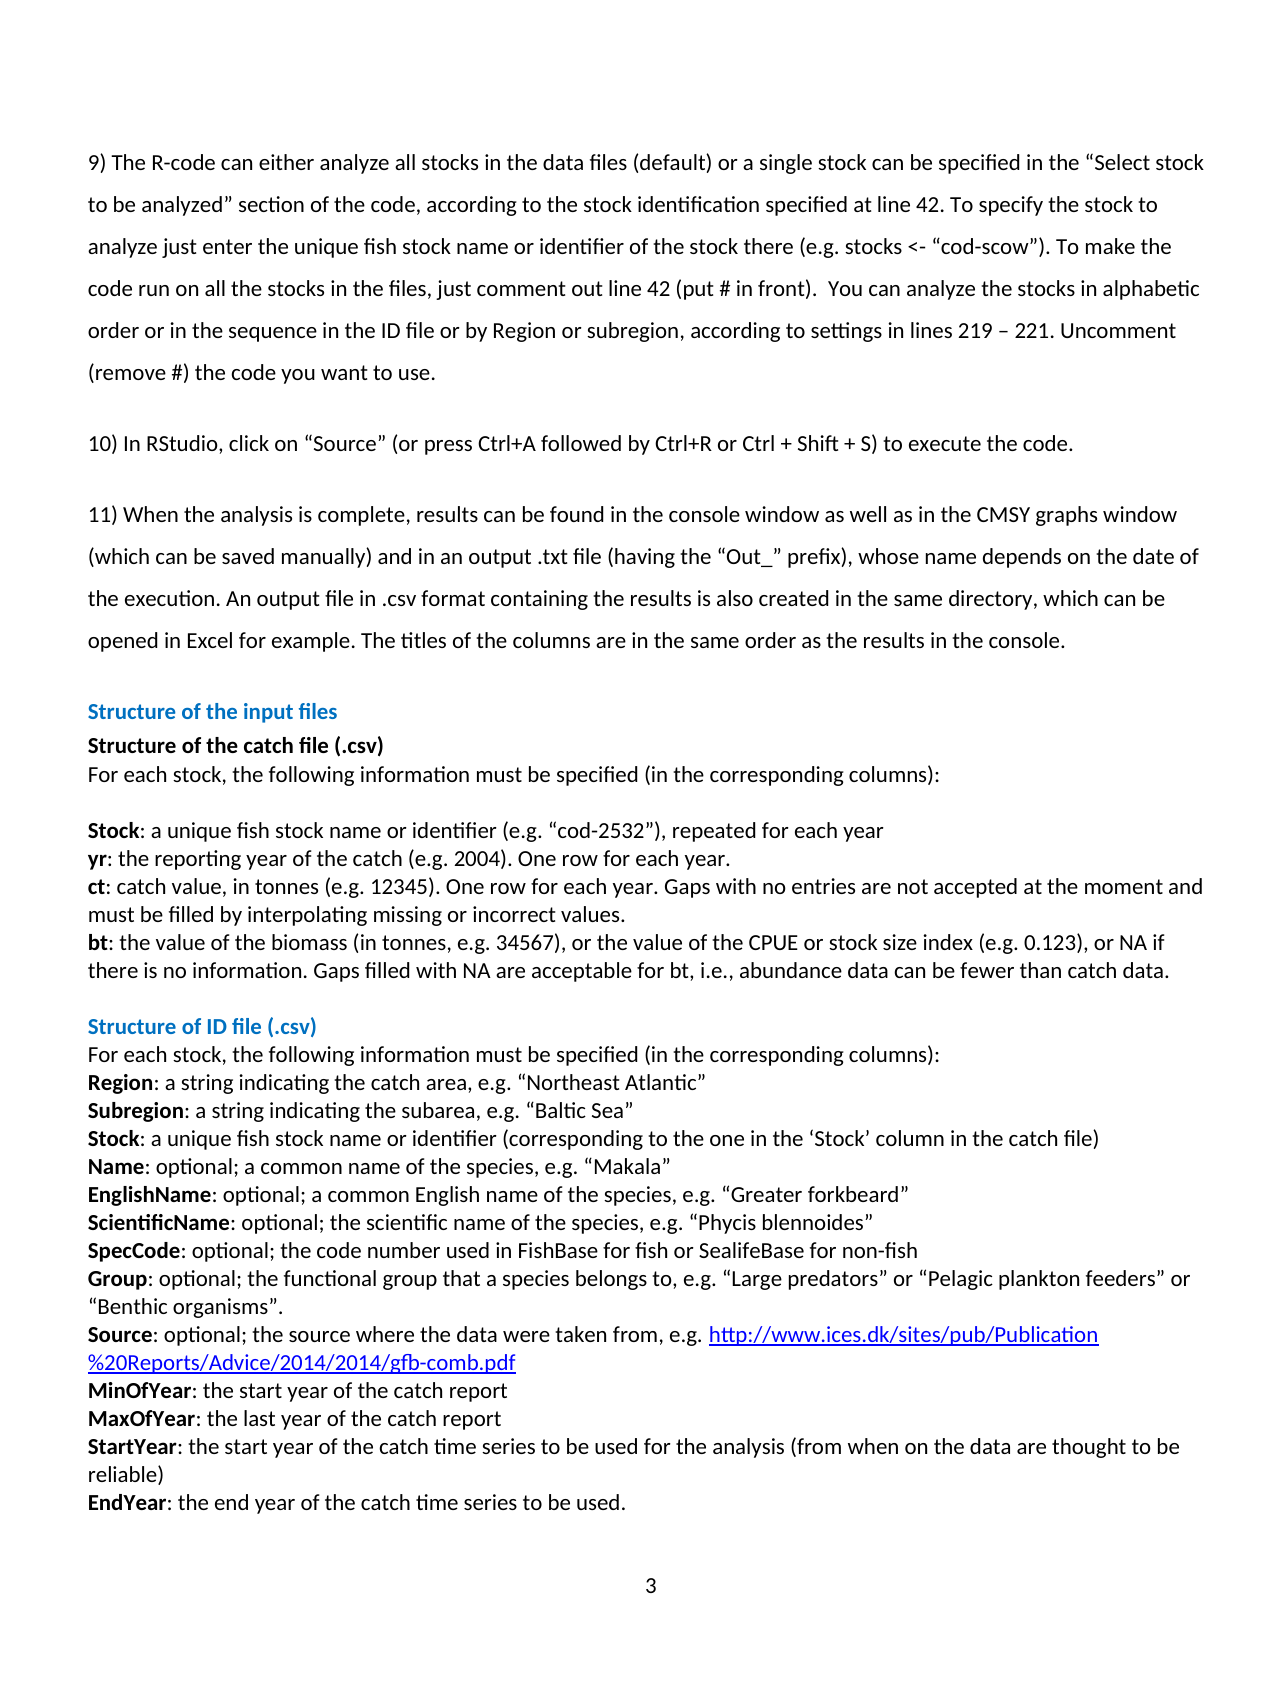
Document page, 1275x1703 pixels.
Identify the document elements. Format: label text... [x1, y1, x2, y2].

text yr: the reporting year of the catch (e.g. 2004). One row for each year. [88, 844, 1213, 872]
text bt: the value of the biomass (in tonnes, e.g. 34567), or the value of the CPUE or stock size index (e.g. 0.123), or NA if there is no information. Gaps filled with NA are acceptable for bt, i.e., abundance data can be fewer than catch data. [88, 928, 1213, 984]
text Subregion: a string indicating the subarea, e.g. “Baltic Sea” [88, 1096, 1213, 1124]
text StartYear: the start year of the catch time series to be used for the analysis (from when on the data are thought to be reliable) [88, 1432, 1213, 1488]
text SpecCode: optional; the code number used in FishBase for fish or SealifeBase for non-fish [88, 1236, 1213, 1264]
text Stock: a unique fish stock name or identifier (e.g. “cod-2532”), repeated for each year [88, 816, 1213, 844]
text EndYear: the end year of the catch time series to be used. [88, 1488, 1213, 1516]
text Source: optional; the source where the data were taken from, e.g. http://www.ices.dk/sites/pub/Publication%20Reports/Advice/2014/2014/gfb-comb.pdf [88, 1320, 1213, 1376]
text 10) In RStudio, click on “Source” (or press Ctrl+A followed by Ctrl+R or Ctrl + Shift + S) to execute the code. [88, 429, 1213, 457]
text Name: optional; a common name of the species, e.g. “Makala” [88, 1152, 1213, 1180]
text For each stock, the following information must be specified (in the corresponding columns): [88, 760, 1213, 788]
text Stock: a unique fish stock name or identifier (corresponding to the one in the ‘Stock’ column in the catch file) [88, 1124, 1213, 1152]
text MinOfYear: the start year of the catch report [88, 1376, 1213, 1404]
text ct: catch value, in tonnes (e.g. 12345). One row for each year. Gaps with no entries are not accepted at the moment and must be filled by interpolating missing or incorrect values. [88, 872, 1213, 928]
text MaxOfYear: the last year of the catch report [88, 1404, 1213, 1432]
text ScientificName: optional; the scientific name of the species, e.g. “Phycis blennoides” [88, 1208, 1213, 1236]
text Group: optional; the functional group that a species belongs to, e.g. “Large predators” or “Pelagic plankton feeders” or “Benthic organisms”. [88, 1264, 1213, 1320]
text Structure of ID file (.csv) [88, 1012, 1213, 1040]
text 9) The R-code can either analyze all stocks in the data files (default) or a single stock can be specified in the “Select stock to be analyzed” section of the code, according to the stock identification specified at line 42. To specify the stock to analyze just enter the unique fish stock name or identifier of the stock there (e.g. stocks <- “cod-scow”). To make the code run on all the stocks in the files, just comment out line 42 (put # in front). You can analyze the stocks in alphabetic order or in the sequence in the ID file or by Region or subregion, according to settings in lines 219 – 221. Uncomment (remove #) the code you want to use. [88, 148, 1213, 386]
text Region: a string indicating the catch area, e.g. “Northeast Atlantic” [88, 1068, 1213, 1096]
text Structure of the catch file (.csv) [88, 732, 1213, 760]
text EnglishName: optional; a common English name of the species, e.g. “Greater forkbeard” [88, 1180, 1213, 1208]
subtitle Structure of the input files [88, 697, 1213, 725]
text 11) When the analysis is complete, results can be found in the console window as well as in the CMSY graphs window (which can be saved manually) and in an output .txt file (having the “Out_” prefix), whose name depends on the date of the execution. An output file in .csv format containing the results is also created in the same directory, which can be opened in Excel for example. The titles of the columns are in the same order as the results in the console. [88, 500, 1213, 654]
text For each stock, the following information must be specified (in the corresponding columns): [88, 1040, 1213, 1068]
